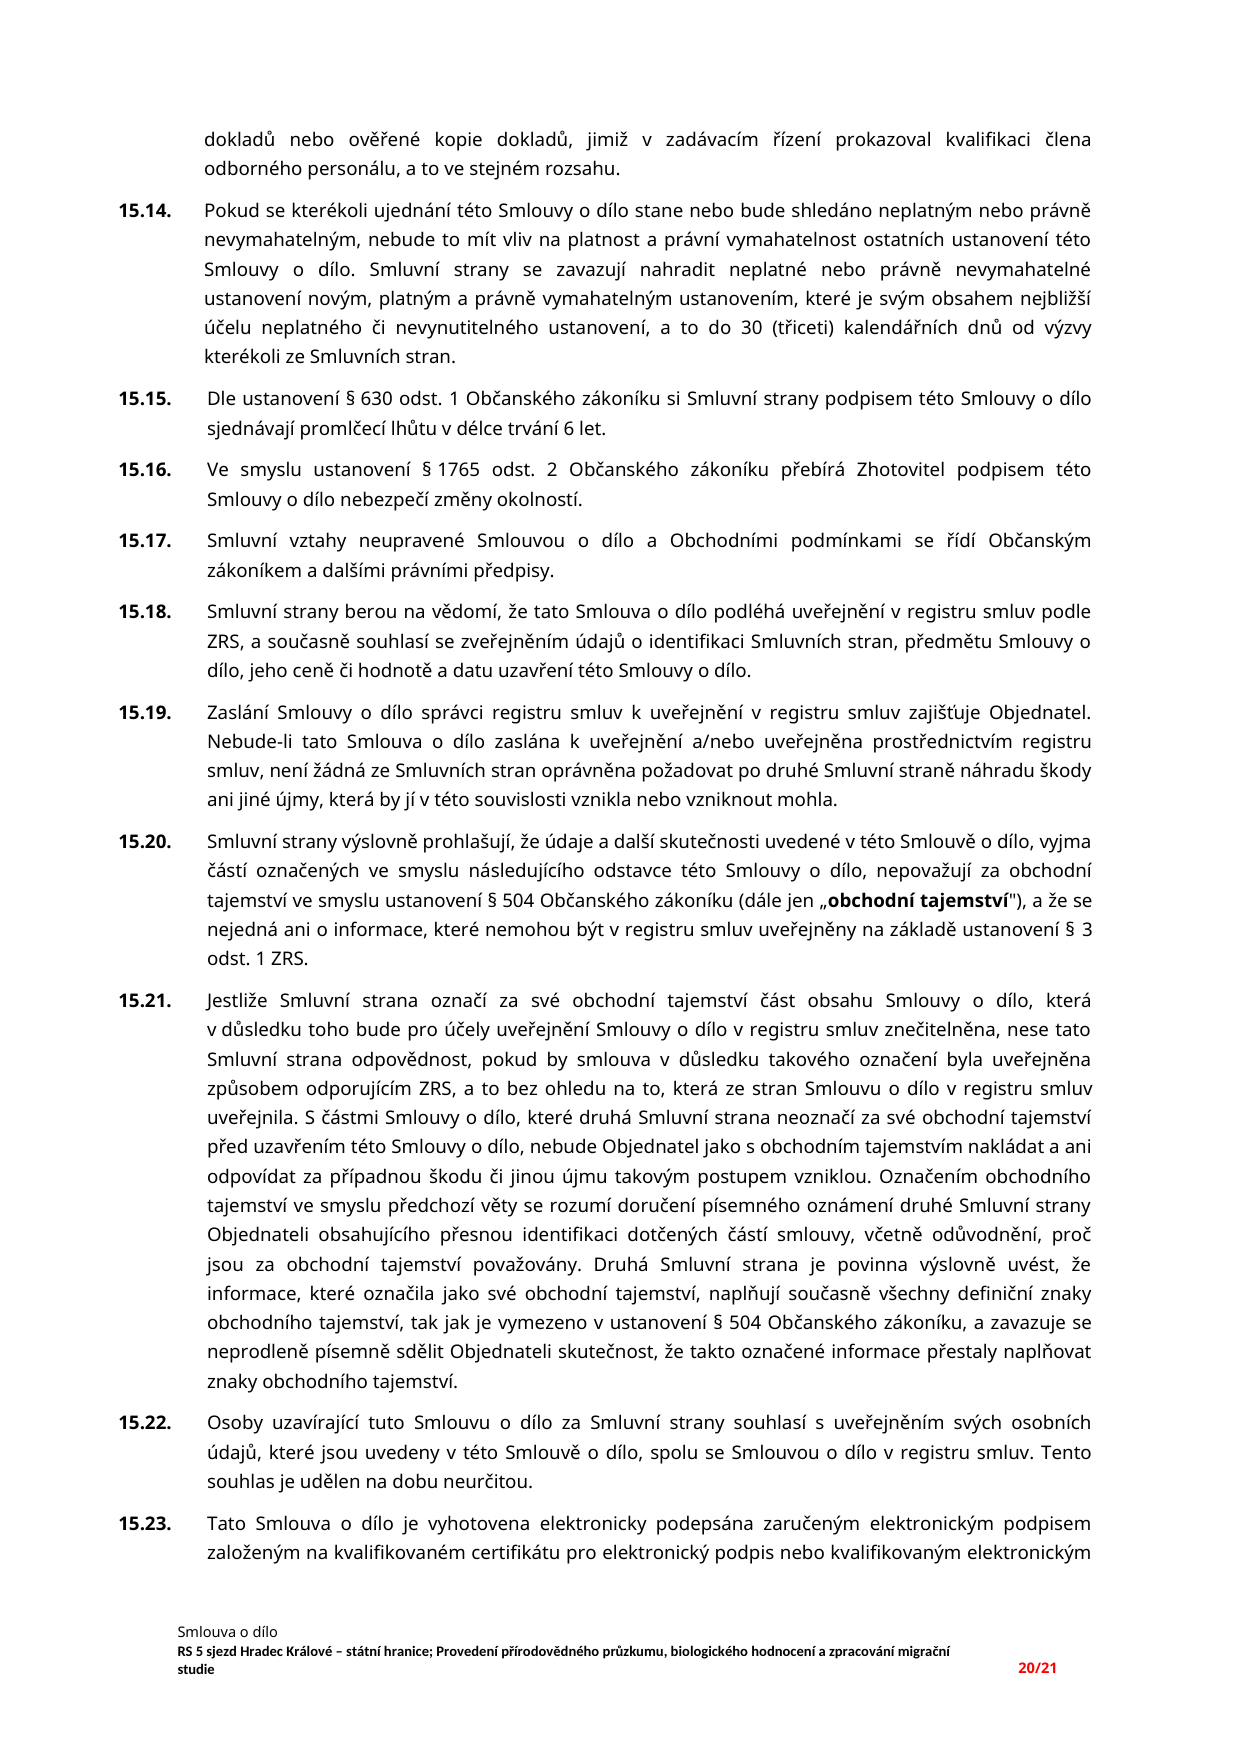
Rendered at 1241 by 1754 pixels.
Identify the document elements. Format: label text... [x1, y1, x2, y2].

text 15.15. Dle ustanovení § 630 odst. 1 Občanského zákoníku si Smluvní strany podpisem této Smlouvy o dílo sjednávají promlčecí lhůtu v délce trvání 6 let. [118, 386, 1092, 440]
text 15.20. Smluvní strany výslovně prohlašují, že údaje a další skutečnosti uvedené v této Smlouvě o dílo, vyjma částí označených ve smyslu následujícího odstavce této Smlouvy o dílo, nepovažují za obchodní tajemství ve smyslu ustanovení § 504 Občanského zákoníku (dále jen „obchodní tajemství"), a že se nejedná ani o informace, které nemohou být v registru smluv uveřejněny na základě ustanovení § 3 odst. 1 ZRS. [118, 828, 1092, 971]
text 15.18. Smluvní strany berou na vědomí, že tato Smlouva o dílo podléhá uveřejnění v registru smluv podle ZRS, a současně souhlasí se zveřejněním údajů o identifikaci Smluvních stran, předmětu Smlouvy o dílo, jeho ceně či hodnotě a datu uzavření této Smlouvy o dílo. [118, 599, 1092, 683]
text 15.21. Jestliže Smluvní strana označí za své obchodní tajemství část obsahu Smlouvy o dílo, která v důsledku toho bude pro účely uveřejnění Smlouvy o dílo v registru smluv znečitelněna, nese tato Smluvní strana odpovědnost, pokud by smlouva v důsledku takového označení byla uveřejněna způsobem odporujícím ZRS, a to bez ohledu na to, která ze stran Smlouvu o dílo v registru smluv uveřejnila. S částmi Smlouvy o dílo, které druhá Smluvní strana neoznačí za své obchodní tajemství před uzavřením této Smlouvy o dílo, nebude Objednatel jako s obchodním tajemstvím nakládat a ani odpovídat za případnou škodu či jinou újmu takovým postupem vzniklou. Označením obchodního tajemství ve smyslu předchozí věty se rozumí doručení písemného oznámení druhé Smluvní strany Objednateli obsahujícího přesnou identifikaci dotčených částí smlouvy, včetně odůvodnění, proč jsou za obchodní tajemství považovány. Druhá Smluvní strana je povinna výslovně uvést, že informace, které označila jako své obchodní tajemství, naplňují současně všechny definiční znaky obchodního tajemství, tak jak je vymezeno v ustanovení § 504 Občanského zákoníku, a zavazuje se neprodleně písemně sdělit Objednateli skutečnost, že takto označené informace přestaly naplňovat znaky obchodního tajemství. [118, 987, 1092, 1393]
text 15.14. Pokud se kterékoli ujednání této Smlouvy o dílo stane nebo bude shledáno neplatným nebo právně nevymahatelným, nebude to mít vliv na platnost a právní vymahatelnost ostatních ustanovení této Smlouvy o dílo. Smluvní strany se zavazují nahradit neplatné nebo právně nevymahatelné ustanovení novým, platným a právně vymahatelným ustanovením, které je svým obsahem nejbližší účelu neplatného či nevynutitelného ustanovení, a to do 30 (třiceti) kalendářních dnů od výzvy kterékoli ze Smluvních stran. [118, 197, 1092, 369]
text 15.17. Smluvní vztahy neupravené Smlouvou o dílo a Obchodními podmínkami se řídí Občanským zákoníkem a dalšími právními předpisy. [118, 528, 1092, 582]
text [118, 1510, 1092, 1565]
text 15.22. Osoby uzavírající tuto Smlouvu o dílo za Smluvní strany souhlasí s uveřejněním svých osobních údajů, které jsou uvedeny v této Smlouvě o dílo, spolu se Smlouvou o dílo v registru smluv. Tento souhlas je udělen na dobu neurčitou. [118, 1410, 1092, 1494]
text 15.19. Zaslání Smlouvy o dílo správci registru smluv k uveřejnění v registru smluv zajišťuje Objednatel. Nebude-li tato Smlouva o dílo zaslána k uveřejnění a/nebo uveřejněna prostřednictvím registru smluv, není žádná ze Smluvních stran oprávněna požadovat po druhé Smluvní straně náhradu škody ani jiné újmy, která by jí v této souvislosti vznikla nebo vzniknout mohla. [118, 699, 1092, 812]
text 15.16. Ve smyslu ustanovení § 1765 odst. 2 Občanského zákoníku přebírá Zhotovitel podpisem této Smlouvy o dílo nebezpečí změny okolností. [118, 457, 1092, 511]
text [118, 126, 1092, 181]
